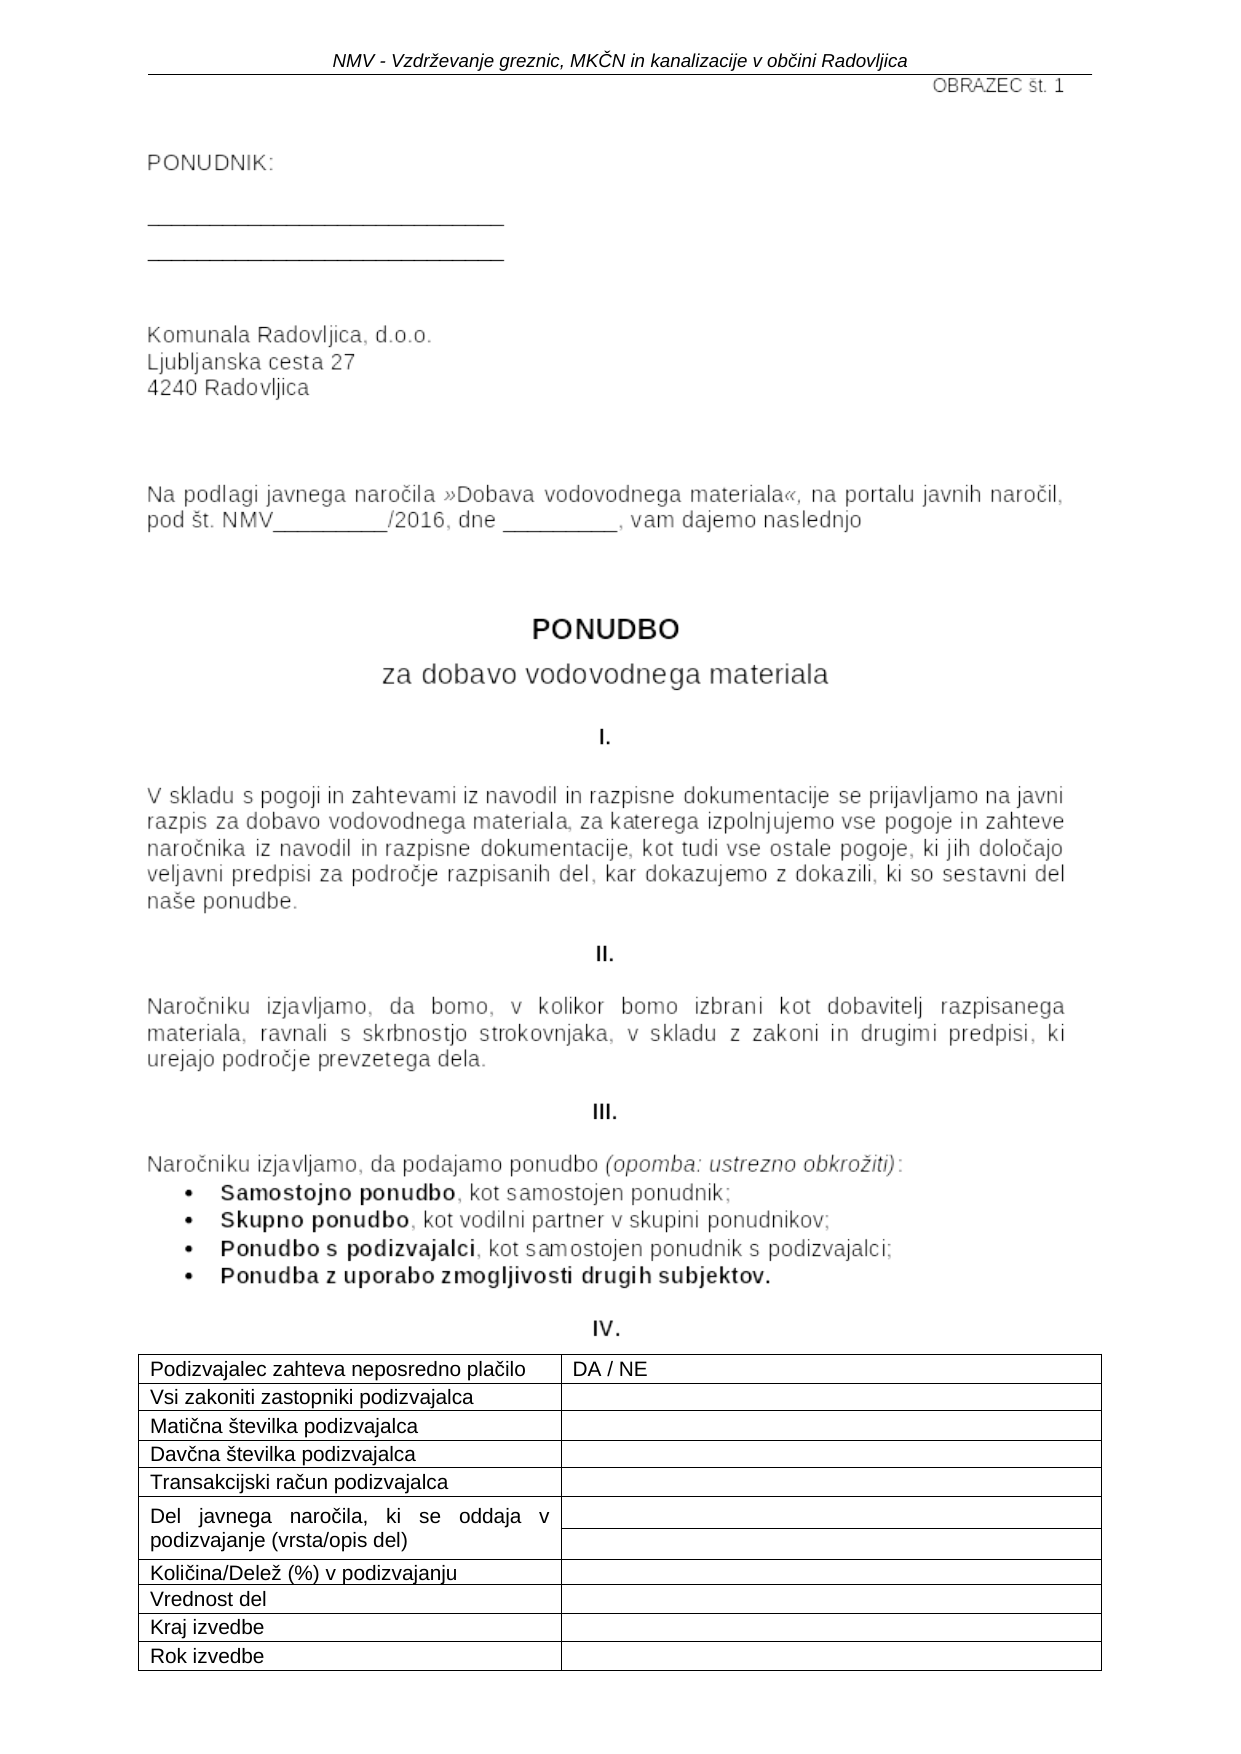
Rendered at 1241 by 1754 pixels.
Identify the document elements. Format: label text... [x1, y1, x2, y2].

table_cell [562, 1560, 1101, 1584]
table_cell [562, 1411, 1101, 1440]
table_cell Količina/Delež (%) v podizvajanju [139, 1560, 561, 1584]
table_cell Vrednost del [139, 1585, 561, 1612]
table_cell [562, 1468, 1101, 1496]
table_cell [562, 1441, 1101, 1467]
table_cell Podizvajalec zahteva neposredno plačilo [139, 1355, 561, 1382]
table_cell [562, 1384, 1101, 1410]
table_cell DA / NE [562, 1355, 1101, 1382]
table_cell Kraj izvedbe [139, 1614, 561, 1641]
table_cell [562, 1642, 1101, 1670]
table_cell Del javnega naročila, ki se oddaja v podizvajanje (vrsta/opis del) [139, 1497, 561, 1559]
table_cell [562, 1585, 1101, 1612]
table_cell [562, 1614, 1101, 1641]
table_cell Vsi zakoniti zastopniki podizvajalca [139, 1384, 561, 1410]
table_cell Matična številka podizvajalca [139, 1411, 561, 1440]
table_cell Davčna številka podizvajalca [139, 1441, 561, 1467]
table_cell Rok izvedbe [139, 1642, 561, 1670]
table_cell [562, 1497, 1101, 1528]
table_cell Transakcijski račun podizvajalca [139, 1468, 561, 1496]
table_cell [562, 1529, 1101, 1559]
